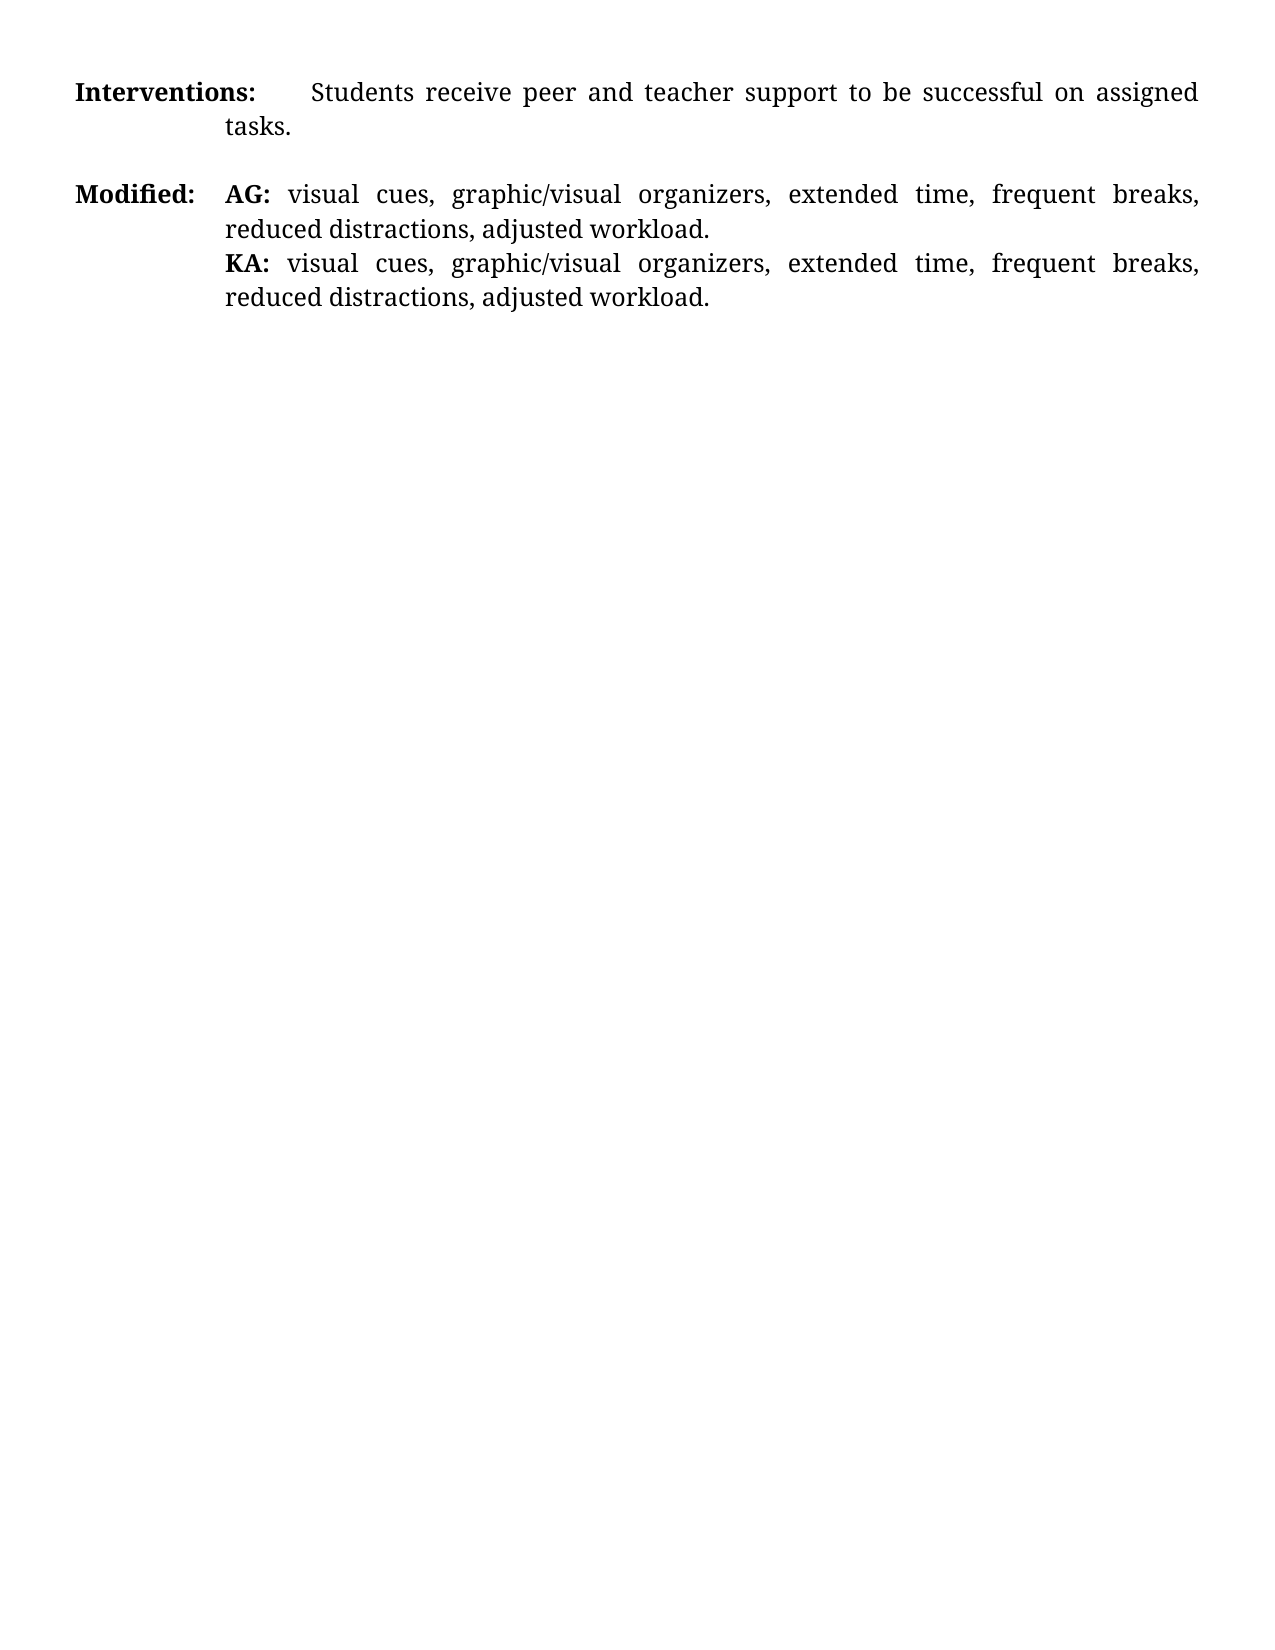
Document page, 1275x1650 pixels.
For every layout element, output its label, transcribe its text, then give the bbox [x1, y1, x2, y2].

text Modified: AG: visual cues, graphic/visual organizers, extended time, frequent breaks, reduced distractions, adjusted workload. [75, 177, 1200, 245]
text Interventions: Students receive peer and teacher support to be successful on assigned tasks. [75, 75, 1200, 143]
text KA: visual cues, graphic/visual organizers, extended time, frequent breaks, reduced distractions, adjusted workload. [75, 245, 1200, 313]
